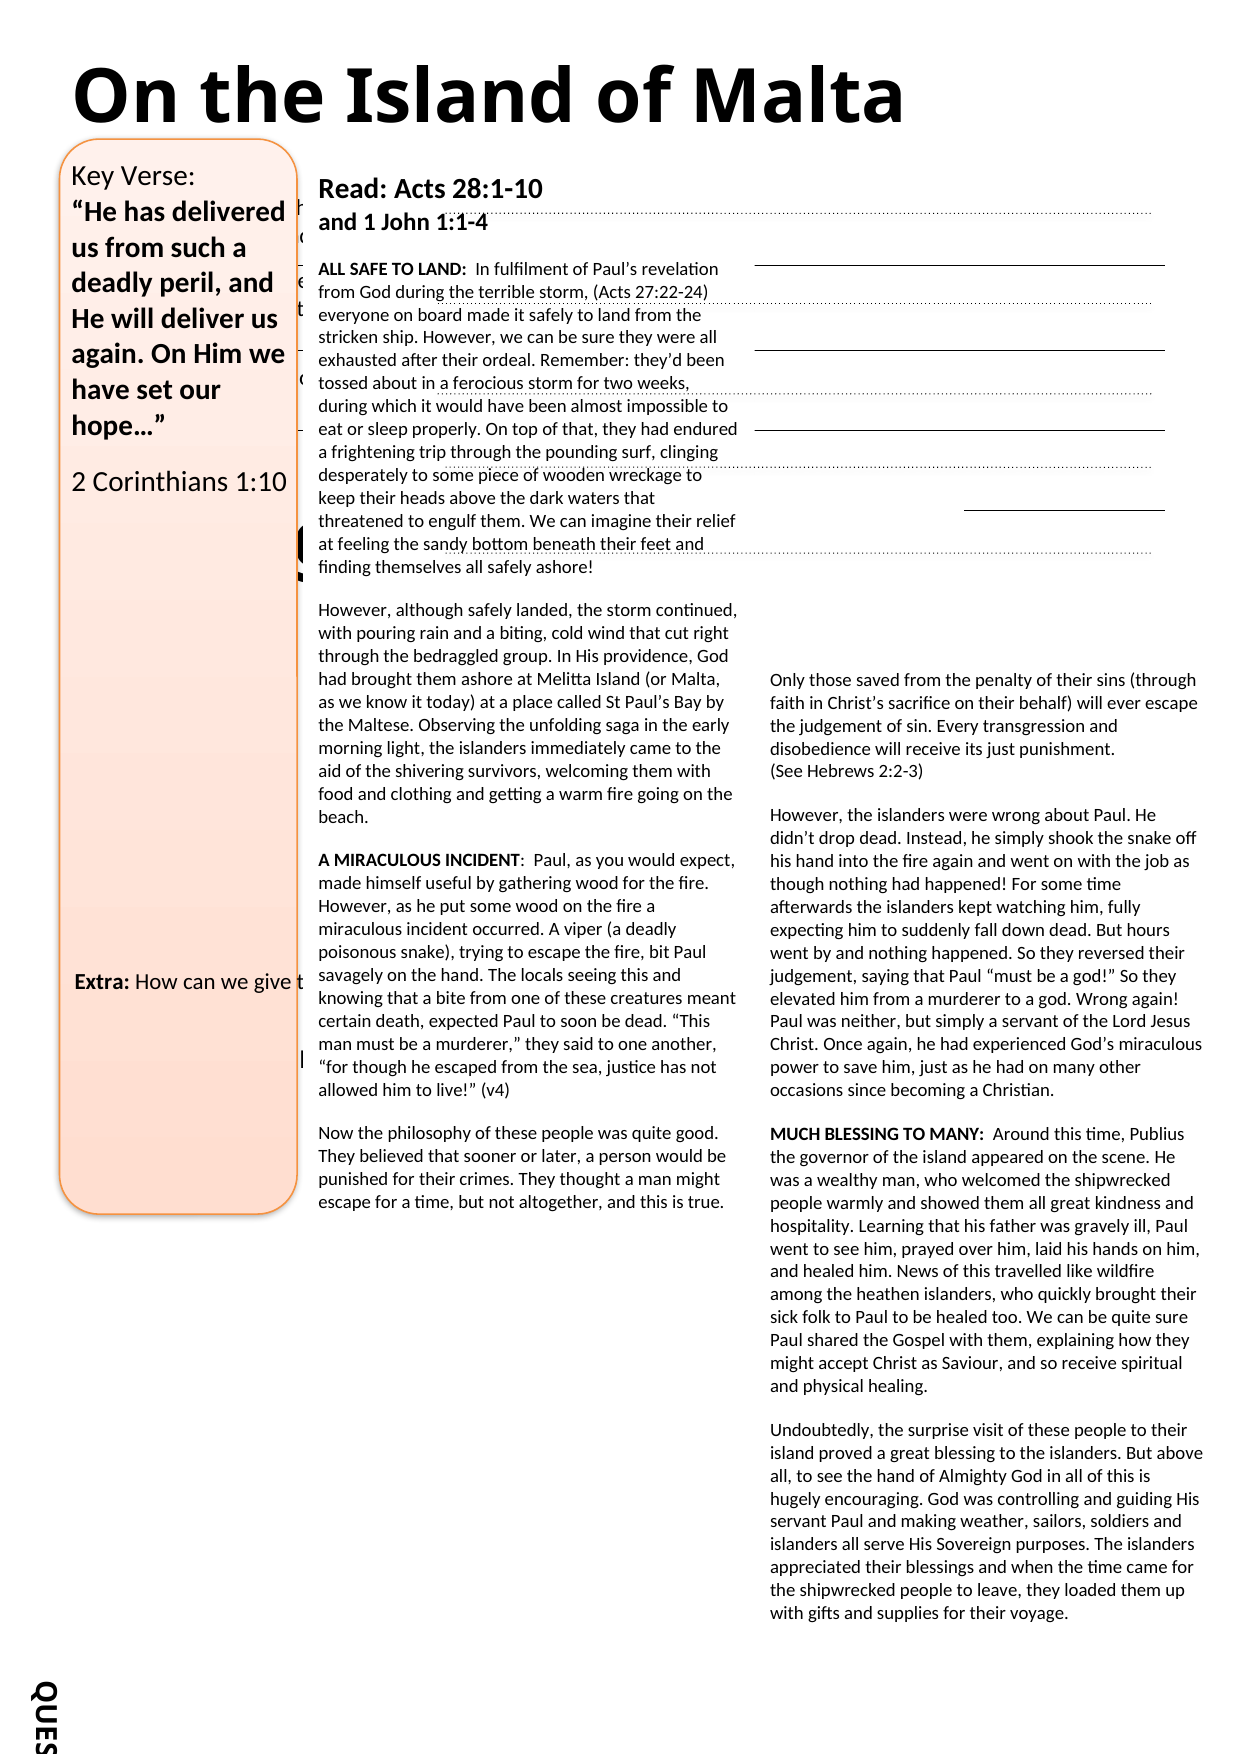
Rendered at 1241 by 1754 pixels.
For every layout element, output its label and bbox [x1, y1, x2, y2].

table_cell [755, 351, 1165, 430]
table_cell [964, 511, 1165, 590]
table_cell [755, 266, 1165, 350]
table_header [755, 176, 1165, 265]
table_cell [755, 431, 1165, 510]
